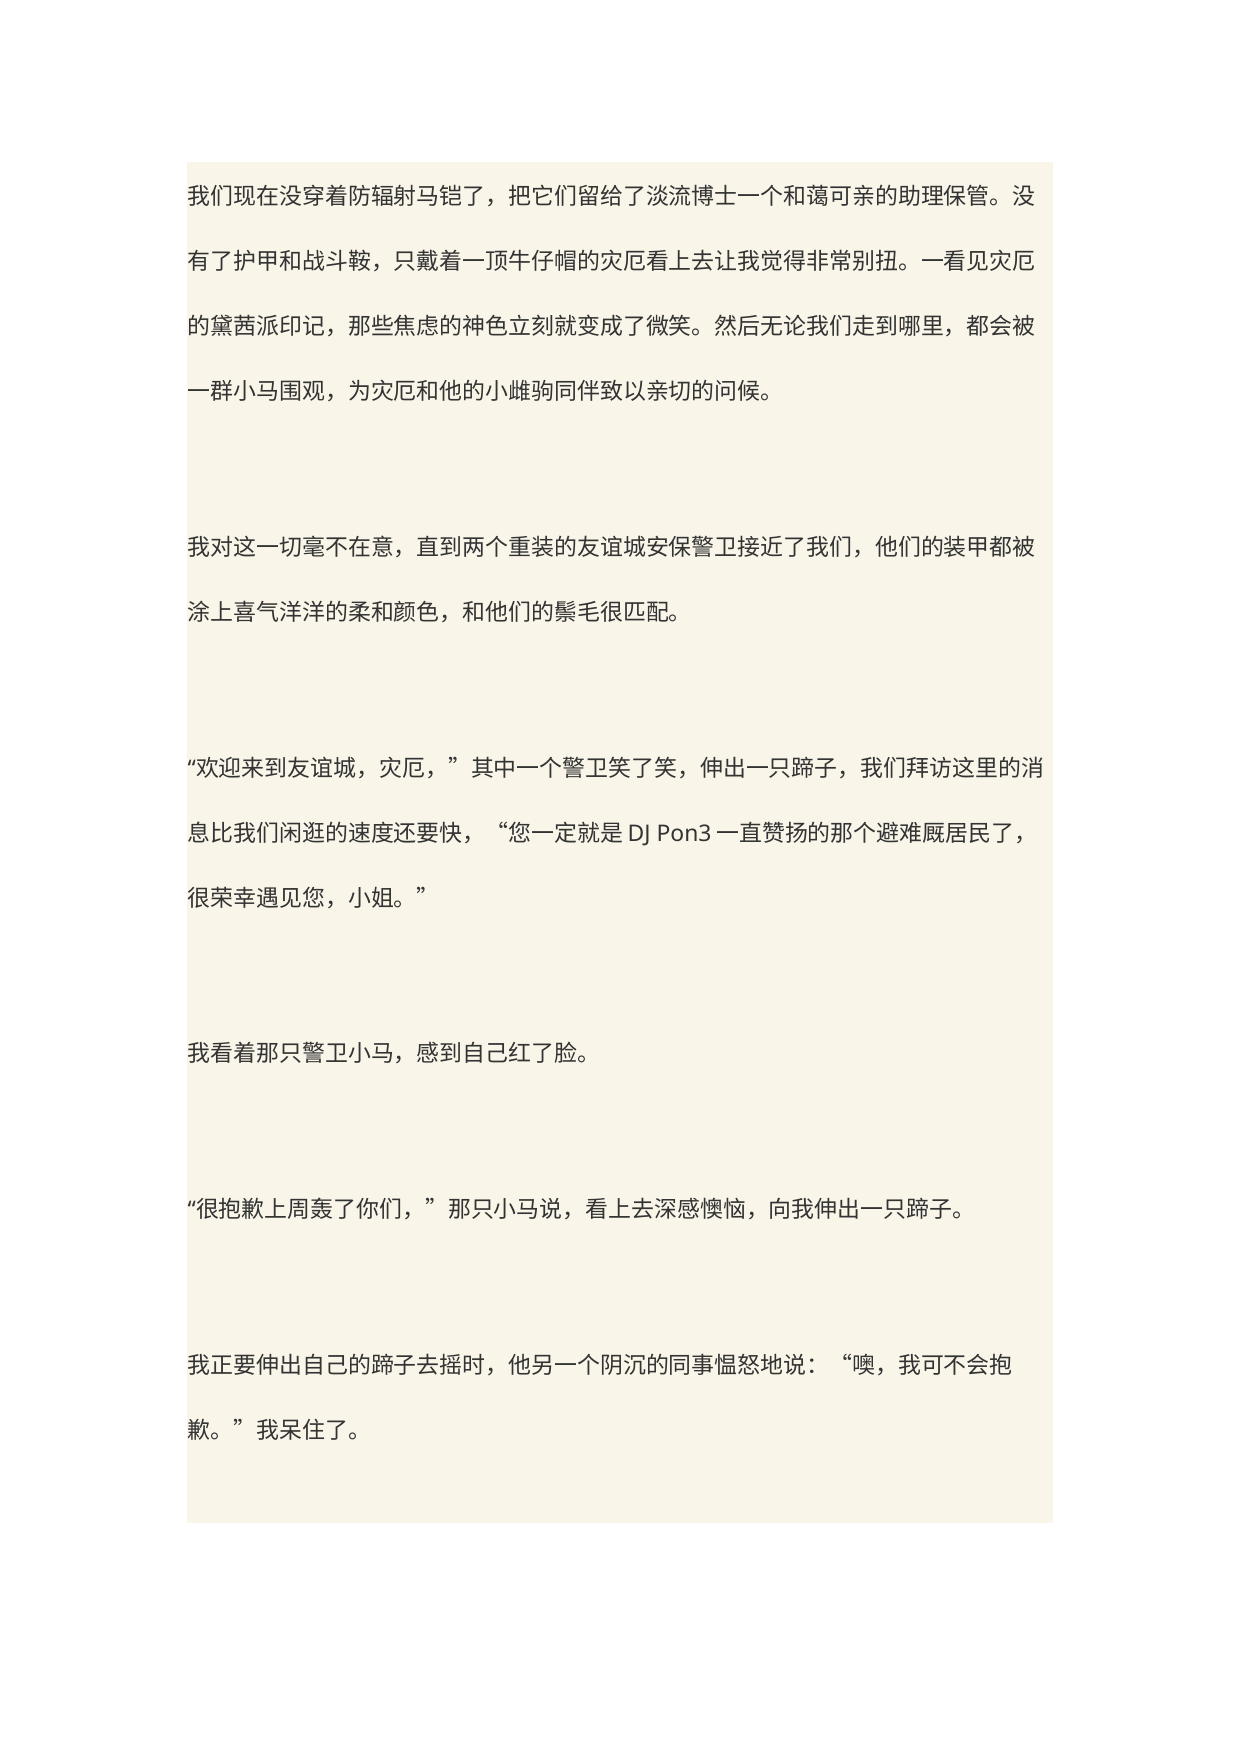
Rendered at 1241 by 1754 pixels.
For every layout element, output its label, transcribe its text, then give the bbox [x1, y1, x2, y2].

text 我正要伸出自己的蹄子去摇时，他另一个阴沉的同事愠怒地说：“噢，我可不会抱歉。”我呆住了。 [187, 1331, 1053, 1461]
text 我们现在没穿着防辐射马铠了，把它们留给了淡流博士一个和蔼可亲的助理保管。没有了护甲和战斗鞍，只戴着一顶牛仔帽的灾厄看上去让我觉得非常别扭。一看见灾厄的黛茜派印记，那些焦虑的神色立刻就变成了微笑。然后无论我们走到哪里，都会被一群小马围观，为灾厄和他的小雌驹同伴致以亲切的问候。 [187, 162, 1053, 422]
text 我对这一切毫不在意，直到两个重装的友谊城安保警卫接近了我们，他们的装甲都被涂上喜气洋洋的柔和颜色，和他们的鬃毛很匹配。 [187, 513, 1053, 643]
text 我看着那只警卫小马，感到自己红了脸。 [187, 1019, 1053, 1084]
text “欢迎来到友谊城，灾厄，”其中一个警卫笑了笑，伸出一只蹄子，我们拜访这里的消息比我们闲逛的速度还要快，“您一定就是DJ Pon3一直赞扬的那个避难厩居民了，很荣幸遇见您，小姐。” [187, 734, 1053, 929]
text “很抱歉上周轰了你们，”那只小马说，看上去深感懊恼，向我伸出一只蹄子。 [187, 1175, 1053, 1240]
